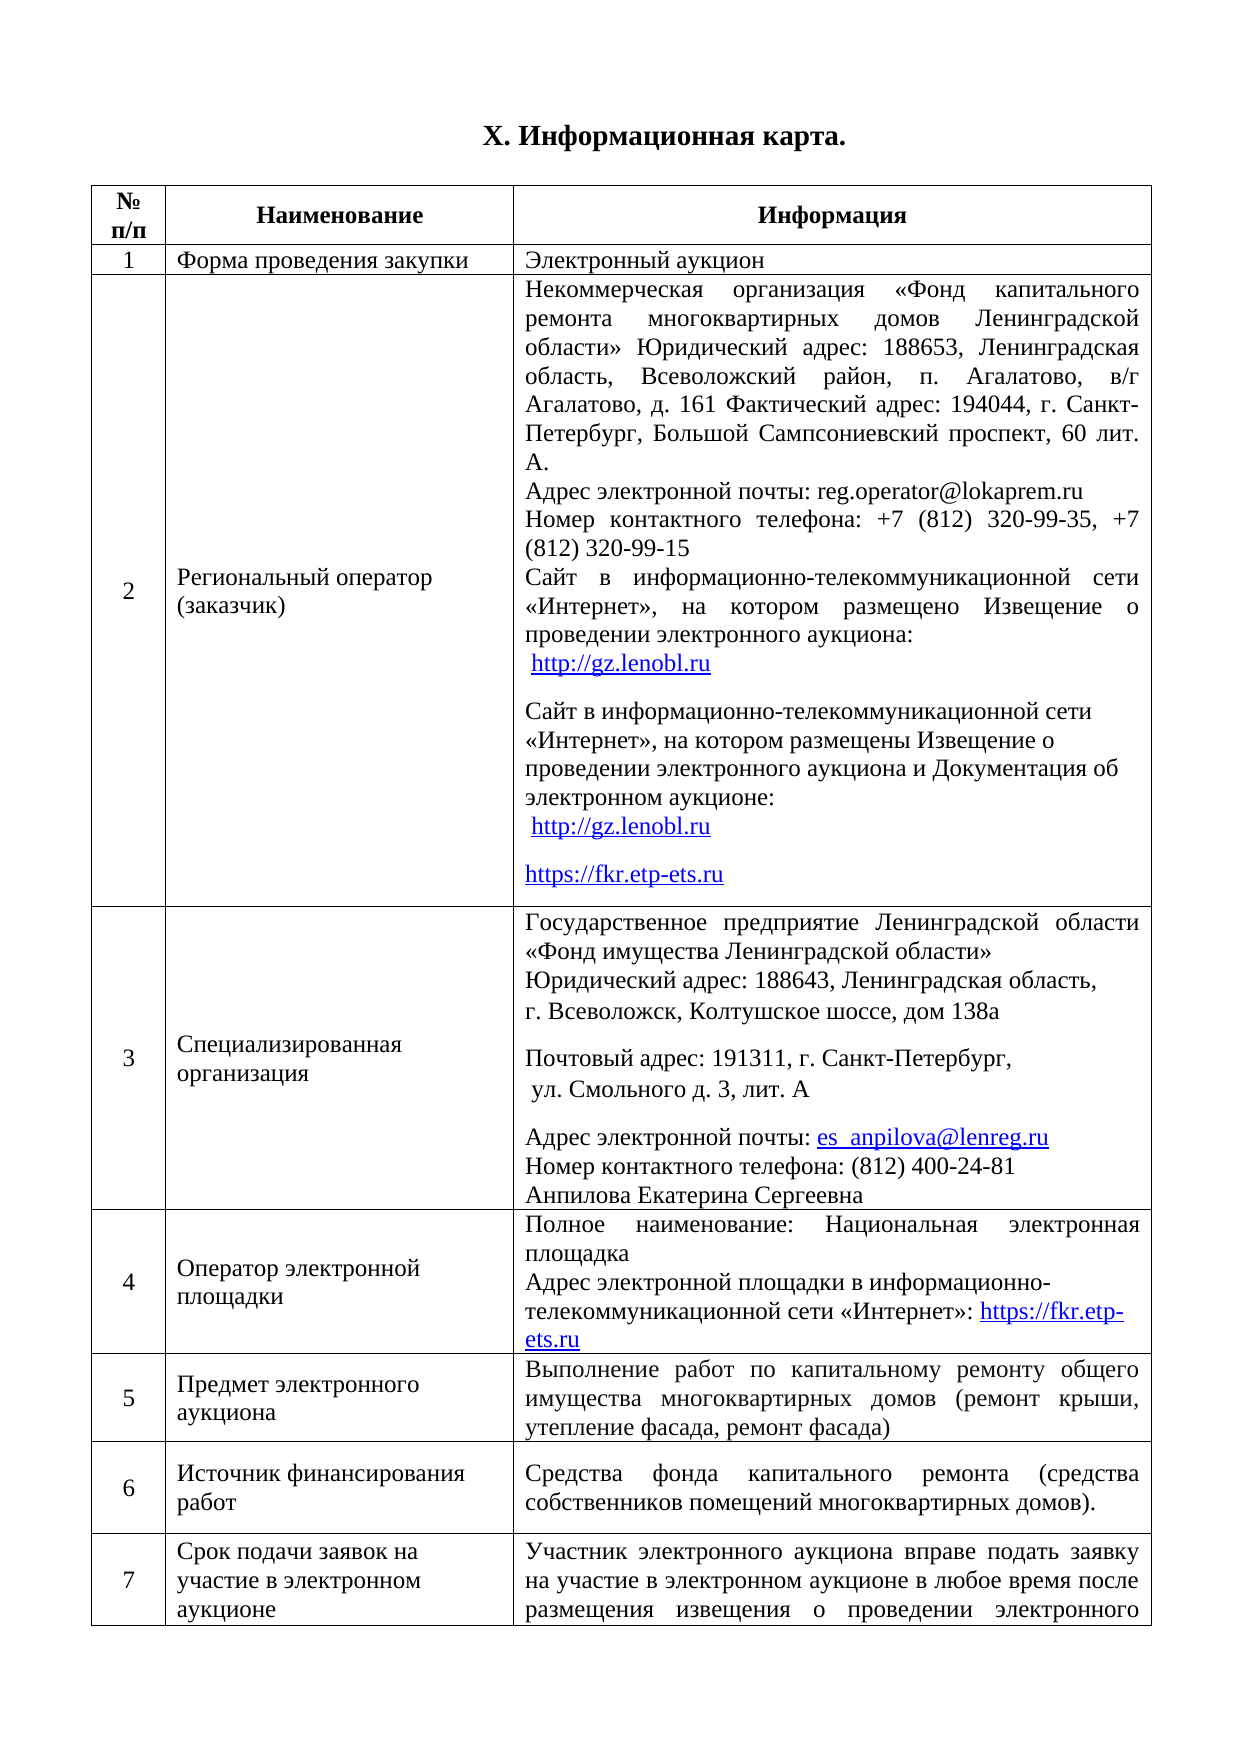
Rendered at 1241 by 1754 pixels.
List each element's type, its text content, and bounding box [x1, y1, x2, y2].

table_cell Предмет электронного аукциона [166, 1354, 513, 1441]
table_cell Специализированная организация [166, 907, 513, 1208]
table_cell Средства фонда капитального ремонта (средства собственников помещений многоквартирных домов). [514, 1442, 1151, 1533]
table_header Информация [514, 186, 1151, 244]
table_cell Источник финансирования работ [166, 1442, 513, 1533]
table_cell 7 [92, 1534, 165, 1625]
table_cell Полное наименование: Национальная электронная площадка Адрес электронной площадки в информационно-телекоммуникационной сети «Интернет»: https://fkr.etp-ets.ru [514, 1210, 1151, 1353]
table_header № п/п [92, 186, 165, 244]
table_cell 1 [92, 245, 165, 273]
table_cell 5 [92, 1354, 165, 1441]
list Х. Информационная карта. [177, 118, 1152, 152]
table_cell Государственное предприятие Ленинградской области «Фонд имущества Ленинградской области» Юридический адрес: 188643, Ленинградская область, г. Всеволожск, Колтушское шоссе, дом 138а Почтовый адрес: 191311, г. Санкт-Петербург, ул. Смольного д. 3, лит. А Адрес электронной почты: es_anpilova@lenreg.ru Номер контактного телефона: (812) 400-24-81 Анпилова Екатерина Сергеевна [514, 907, 1151, 1208]
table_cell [166, 1534, 513, 1625]
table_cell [514, 1534, 1151, 1625]
table_cell Электронный аукцион [514, 245, 1151, 273]
table_cell 6 [92, 1442, 165, 1533]
table_cell 3 [92, 907, 165, 1208]
table_cell Выполнение работ по капитальному ремонту общего имущества многоквартирных домов (ремонт крыши, утепление фасада, ремонт фасада) [514, 1354, 1151, 1441]
table_cell Оператор электронной площадки [166, 1210, 513, 1353]
table_cell Некоммерческая организация «Фонд капитального ремонта многоквартирных домов Ленинградской области» Юридический адрес: 188653, Ленинградская область, Всеволожский район, п. Агалатово, в/г Агалатово, д. 161 Фактический адрес: 194044, г. Санкт-Петербург, Большой Сампсониевский проспект, 60 лит. А. Адрес электронной почты: reg.operator@lokaprem.ru Номер контактного телефона: +7 (812) 320-99-35, +7 (812) 320-99-15 Сайт в информационно-телекоммуникационной сети «Интернет», на котором размещено Извещение о проведении электронного аукциона: http://gz.lenobl.ru Сайт в информационно-телекоммуникационной сети «Интернет», на котором размещены Извещение о проведении электронного аукциона и Документация об электронном аукционе: http://gz.lenobl.ru https://fkr.etp-ets.ru [514, 275, 1151, 906]
table_cell 2 [92, 275, 165, 906]
table_cell Региональный оператор (заказчик) [166, 275, 513, 906]
table_header Наименование [166, 186, 513, 244]
table_cell Форма проведения закупки [166, 245, 513, 273]
table_cell 4 [92, 1210, 165, 1353]
